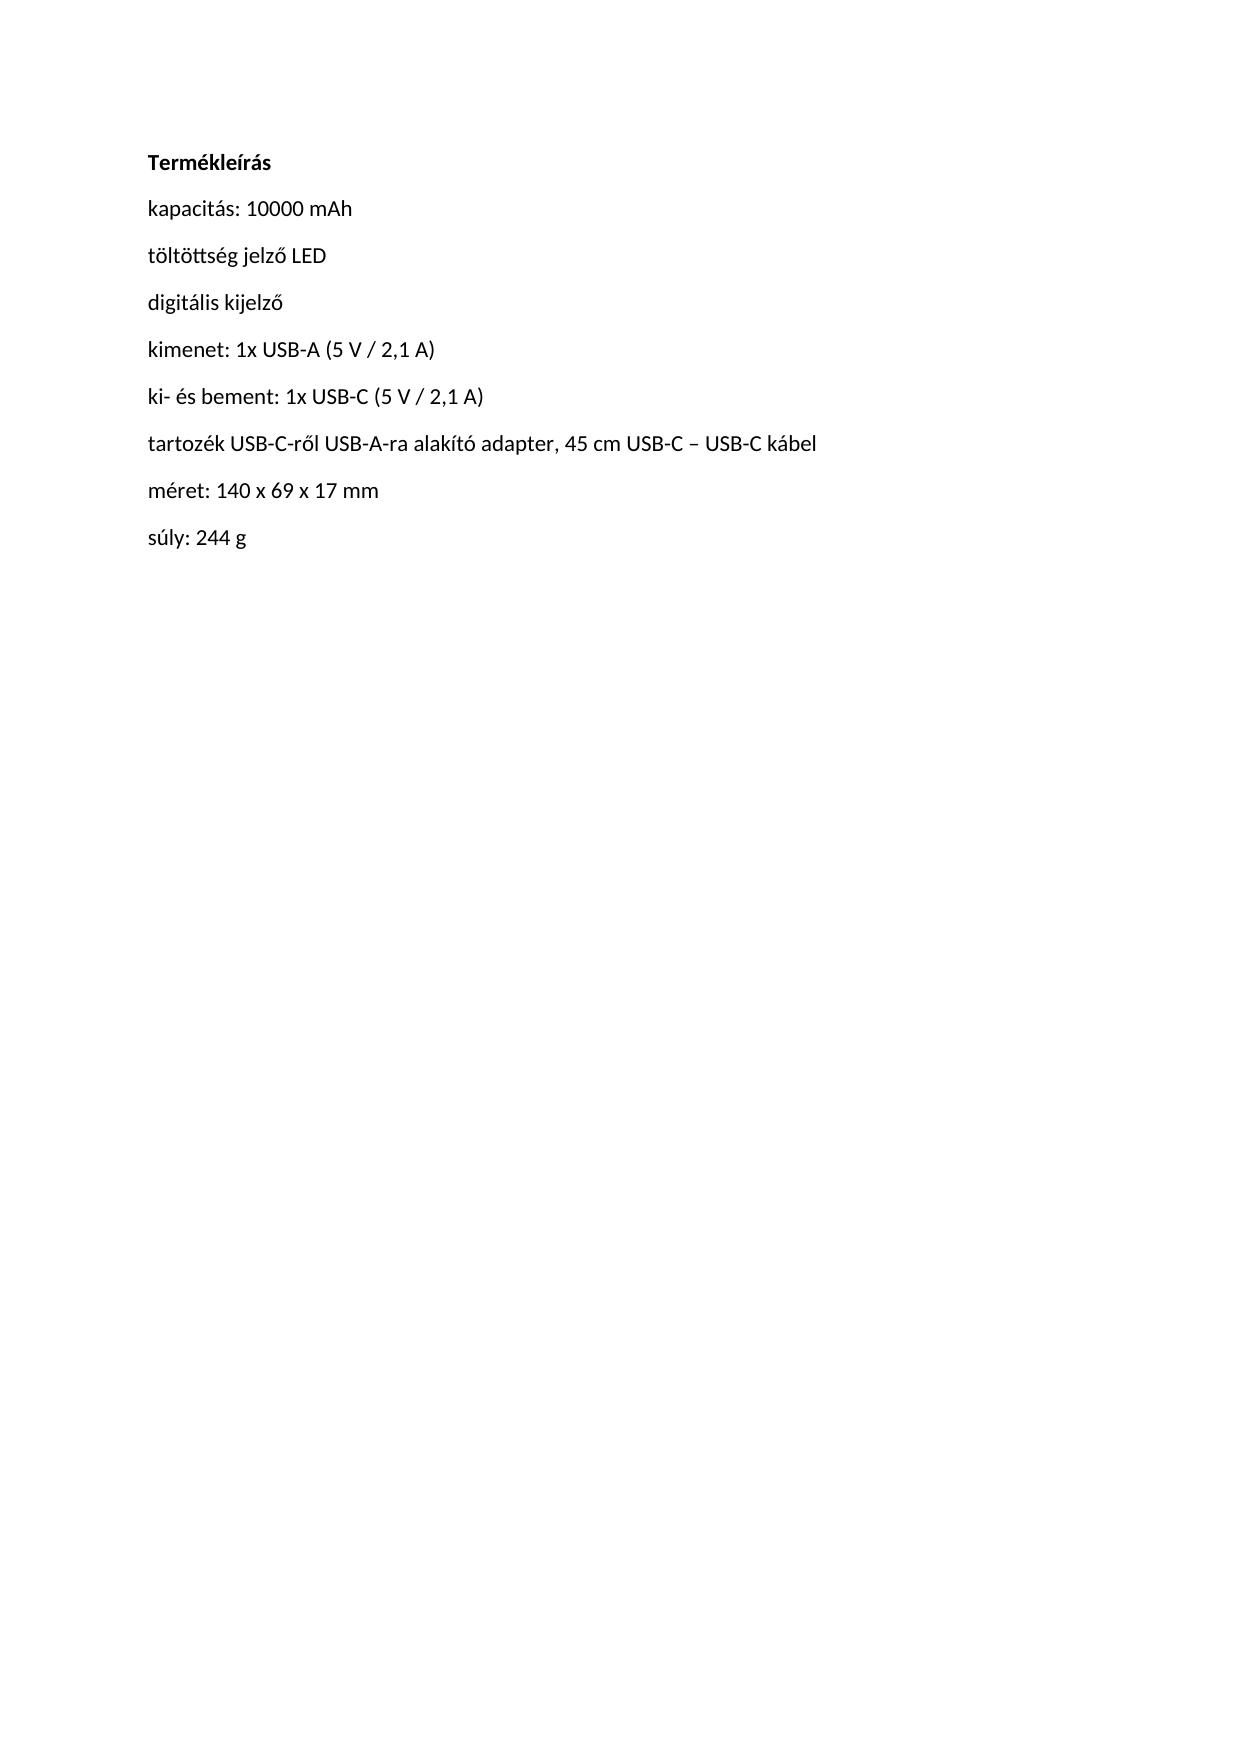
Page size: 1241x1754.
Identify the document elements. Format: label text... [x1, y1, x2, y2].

text töltöttség jelző LED [148, 241, 1093, 269]
text kapacitás: 10000 mAh [148, 194, 1093, 222]
text digitális kijelző [148, 288, 1093, 316]
text kimenet: 1x USB-A (5 V / 2,1 A) [148, 335, 1093, 363]
text tartozék USB-C-ről USB-A-ra alakító adapter, 45 cm USB-C – USB-C kábel [148, 429, 1093, 457]
text méret: 140 x 69 x 17 mm [148, 476, 1093, 504]
text ki- és bement: 1x USB-C (5 V / 2,1 A) [148, 382, 1093, 410]
text Termékleírás [148, 148, 1093, 176]
text súly: 244 g [148, 523, 1093, 551]
